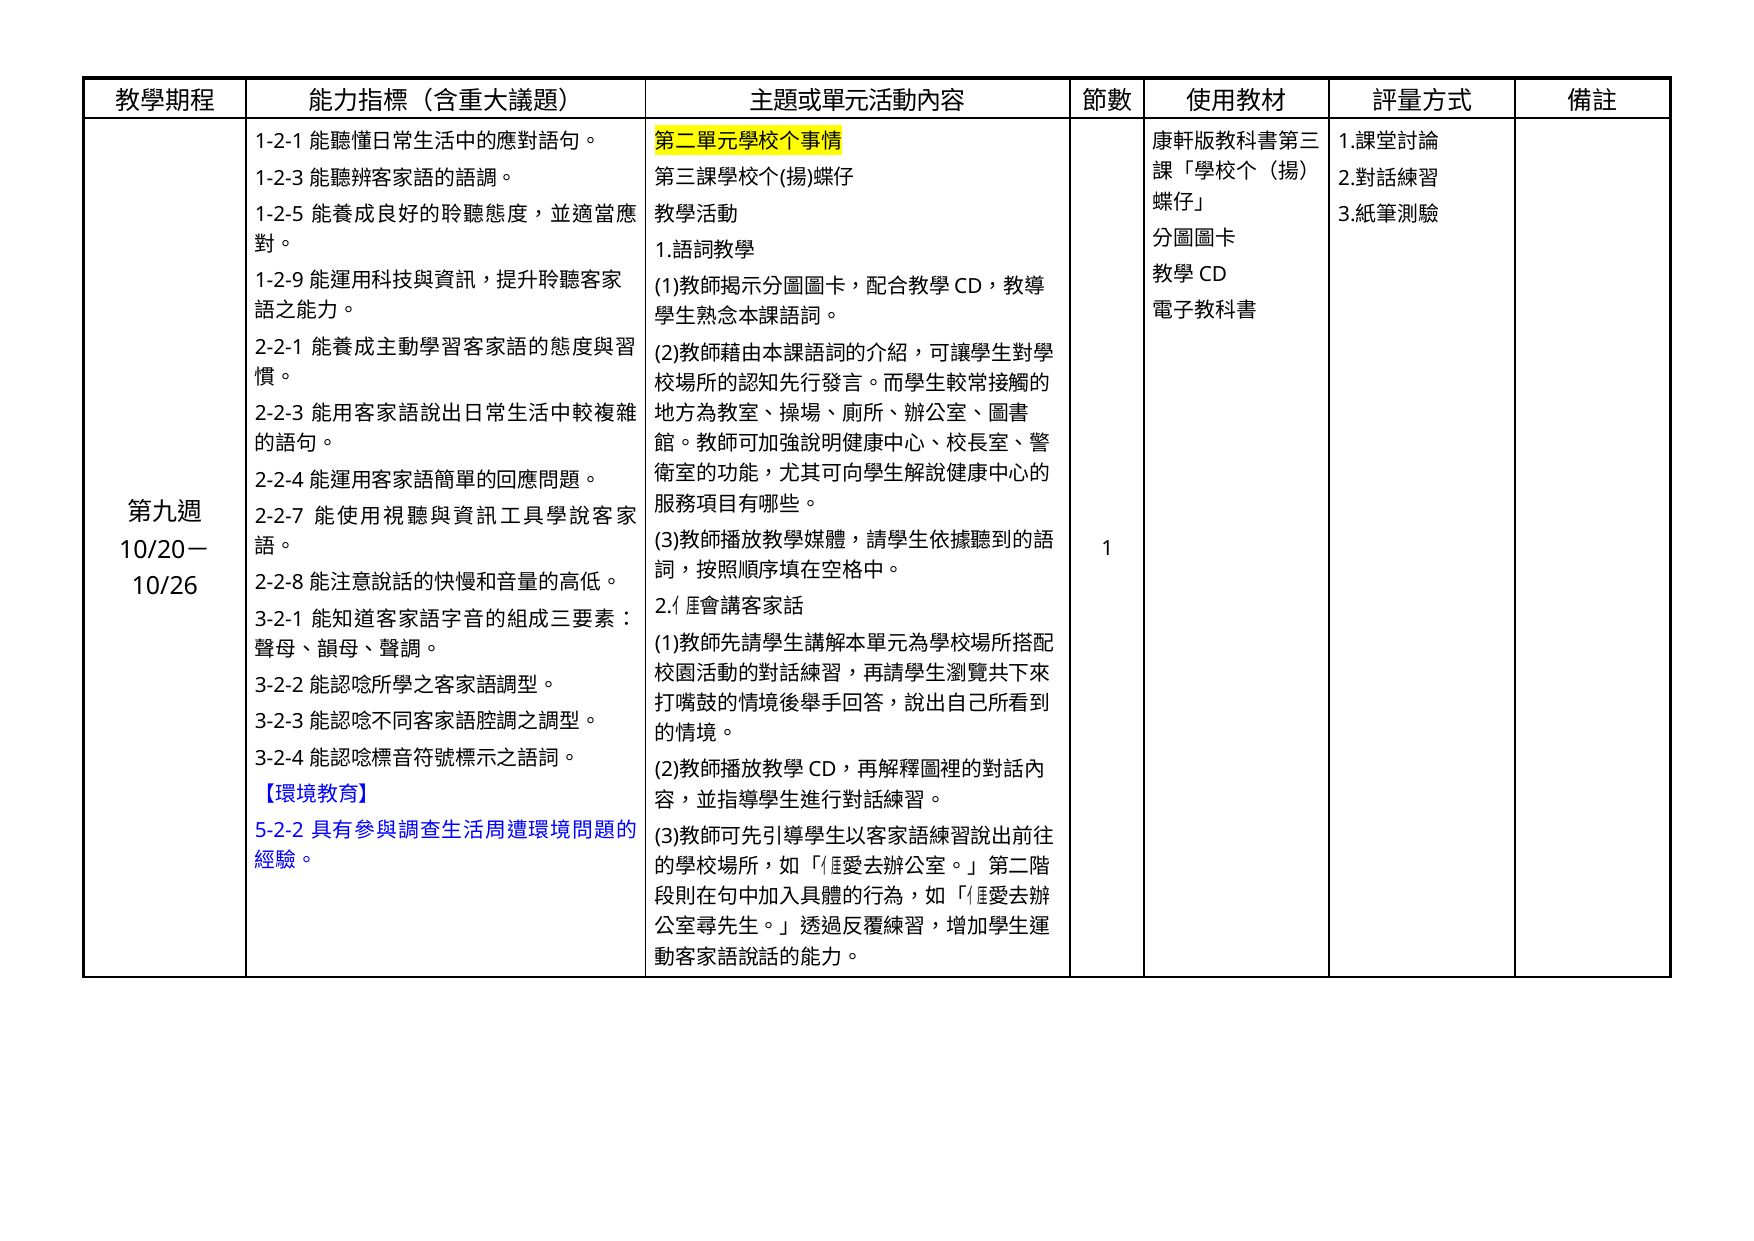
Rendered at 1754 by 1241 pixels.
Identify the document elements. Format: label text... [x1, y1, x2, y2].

table_cell 1.課堂討論 2.對話練習 3.紙筆測驗 [1330, 119, 1514, 976]
table_header 能力指標（含重大議題） [247, 80, 645, 117]
table_cell [1516, 119, 1669, 976]
table_header 使用教材 [1145, 80, 1328, 117]
table_cell 第九週 10/20－10/26 [85, 119, 245, 976]
table_header 教學期程 [85, 80, 245, 117]
table_cell 第二單元學校个事情 第三課學校个(揚)蝶仔 教學活動 1.語詞教學 (1)教師揭示分圖圖卡，配合教學CD，教導學生熟念本課語詞。 (2)教師藉由本課語詞的介紹，可讓學生對學校場所的認知先行發言。而學生較常接觸的地方為教室、操場、廁所、辦公室、圖書館。教師可加強說明健康中心、校長室、警衛室的功能，尤其可向學生解說健康中心的服務項目有哪些。 (3)教師播放教學媒體，請學生依據聽到的語詞，按照順序填在空格中。 2.亻厓會講客家話 (1)教師先請學生講解本單元為學校場所搭配校園活動的對話練習，再請學生瀏覽共下來打嘴鼓的情境後舉手回答，說出自己所看到的情境。 (2)教師播放教學CD，再解釋圖裡的對話內容，並指導學生進行對話練習。 (3)教師可先引導學生以客家語練習說出前往的學校場所，如「亻厓愛去辦公室。」第二階段則在句中加入具體的行為，如「亻厓愛去辦公室尋先生。」透過反覆練習，增加學生運動客家語說話的能力。 [646, 119, 1069, 976]
table_header 節數 [1071, 80, 1143, 117]
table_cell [247, 119, 645, 976]
table_header 備註 [1516, 80, 1669, 117]
table_cell 康軒版教科書第三課「學校个（揚）蝶仔」 分圖圖卡 教學CD 電子教科書 [1145, 119, 1328, 976]
table_header 主題或單元活動內容 [646, 80, 1069, 117]
table_header 評量方式 [1330, 80, 1514, 117]
table_cell 1 [1071, 119, 1143, 976]
